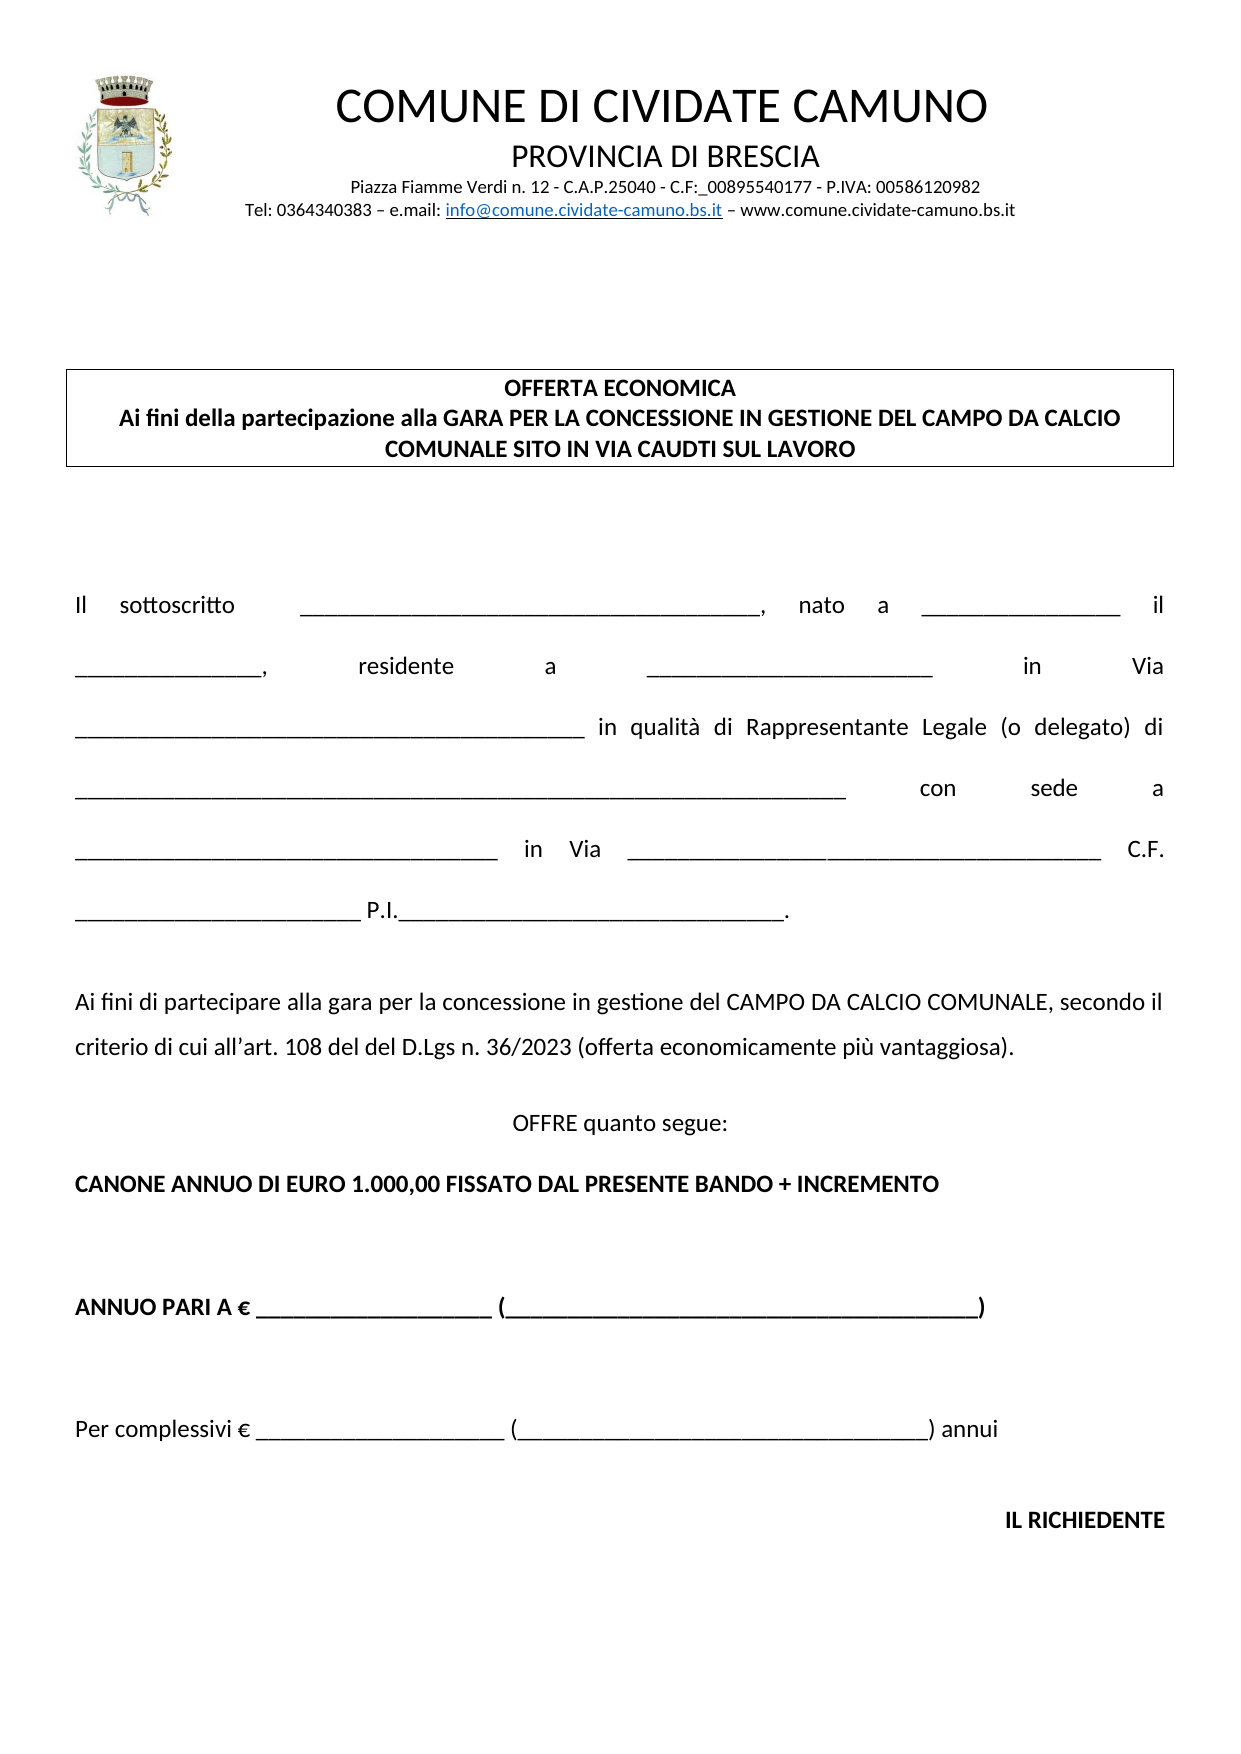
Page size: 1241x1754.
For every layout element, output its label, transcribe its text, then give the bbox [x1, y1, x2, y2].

text OFFERTA ECONOMICA [67, 370, 1173, 399]
list CANONE ANNUO DI EURO 1.000,00 FISSATO DAL PRESENTE BANDO + INCREMENTO [75, 1169, 1165, 1199]
picture [75, 73, 175, 218]
text Ai fini di partecipare alla gara per la concessione in gestione del CAMPO DA CALCIO COMUNALE, secondo il criterio di cui all’art. 108 del del D.Lgs n. 36/2023 (offerta economicamente più vantaggiosa). [75, 986, 1165, 1062]
list ANNUO PARI A € ___________________ (______________________________________) [75, 1291, 1165, 1321]
text Per complessivi € ____________________ (_________________________________) annui [75, 1413, 1165, 1443]
list IL RICHIEDENTE [187, 1504, 1165, 1535]
text OFFRE quanto segue: [75, 1108, 1165, 1138]
text Ai fini della partecipazione alla GARA PER LA CONCESSIONE IN GESTIONE DEL CAMPO DA CALCIO COMUNALE SITO IN VIA CAUDTI SUL LAVORO [67, 399, 1173, 466]
text Il sottoscritto _____________________________________, nato a ________________ il _______________, residente a _______________________ in Via _________________________________________ in qualità di Rappresentante Legale (o delegato) di ______________________________________________________________ con sede a __________________________________ in Via ______________________________________ C.F. _______________________ P.I._______________________________. [75, 589, 1165, 924]
